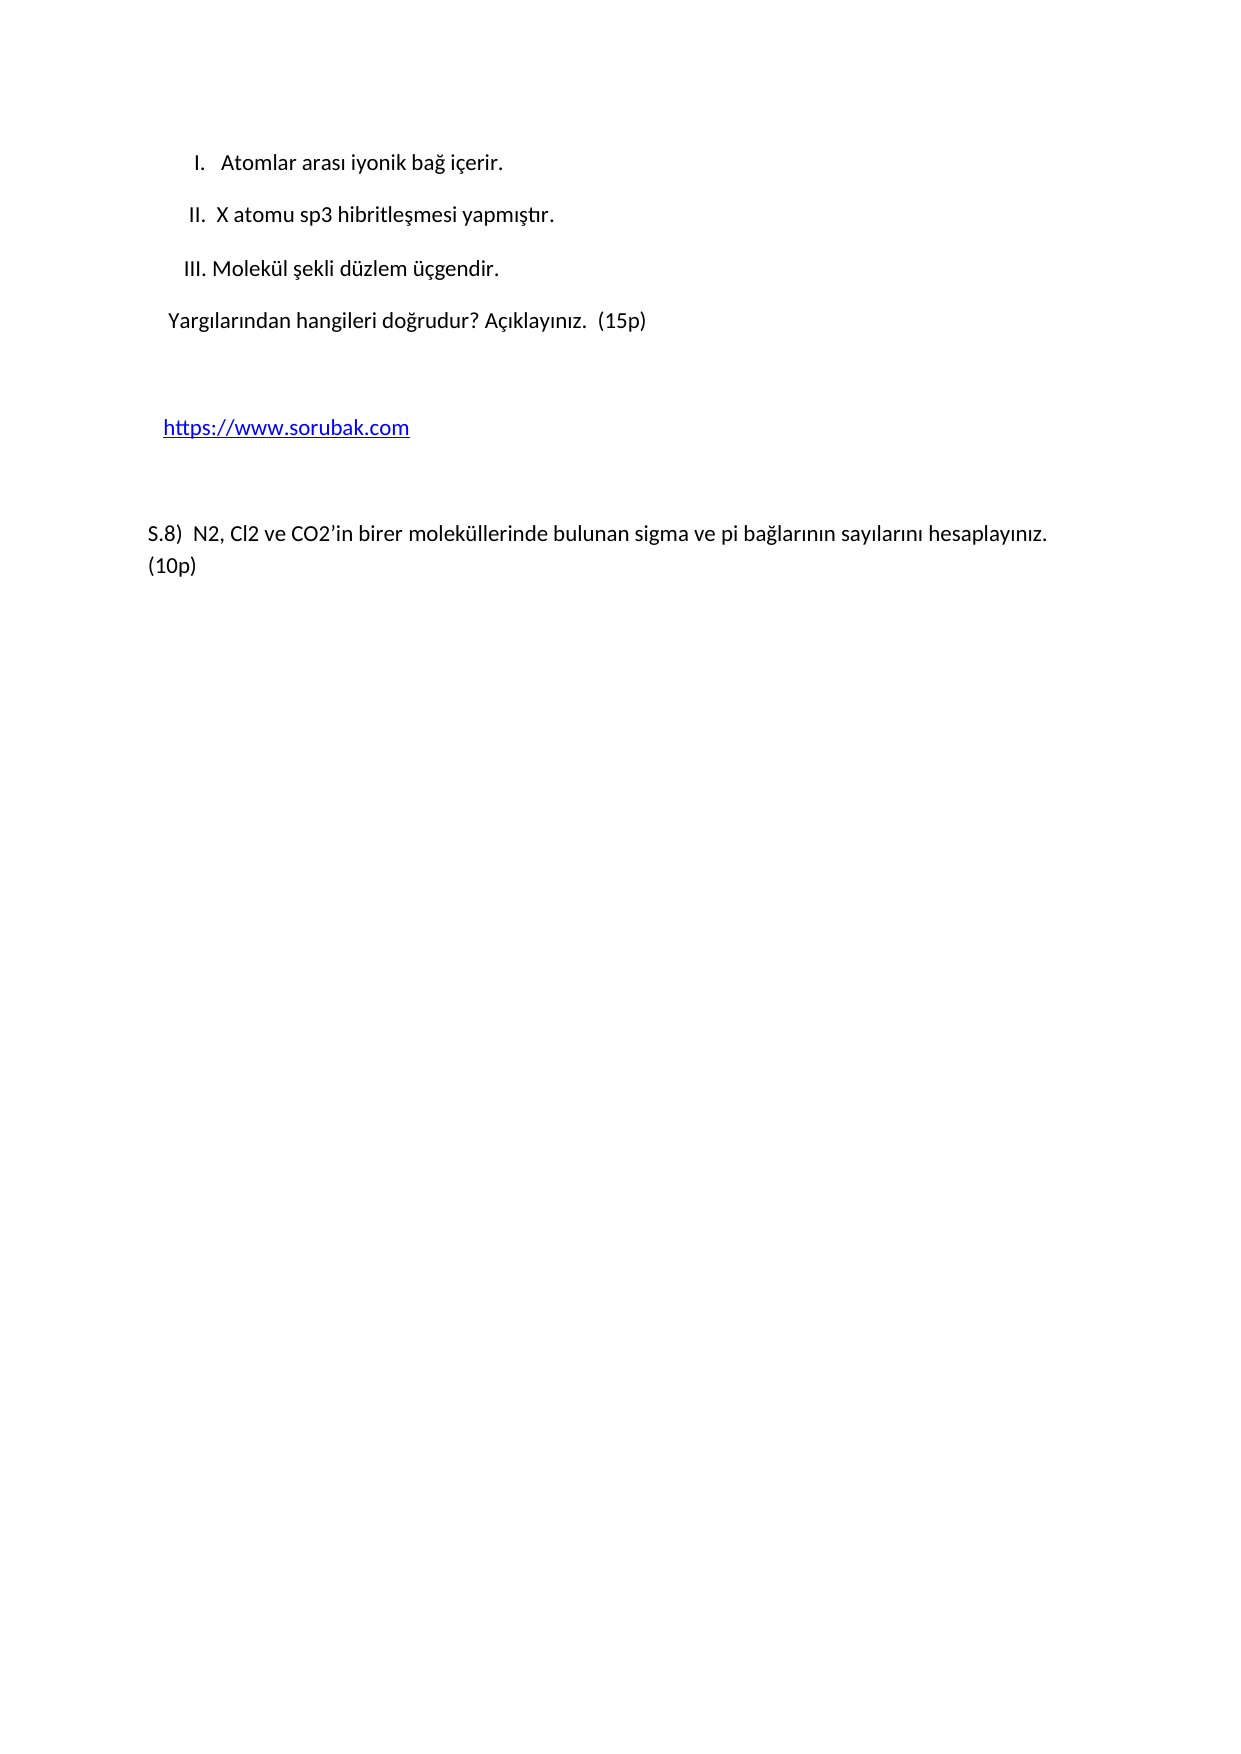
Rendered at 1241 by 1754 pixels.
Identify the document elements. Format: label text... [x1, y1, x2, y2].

text II. X atomu sp3 hibritleşmesi yapmıştır. [148, 201, 1093, 229]
text I. Atomlar arası iyonik bağ içerir. [148, 148, 1093, 176]
text S.8) N2, Cl2 ve CO2’in birer moleküllerinde bulunan sigma ve pi bağlarının sayılarını hesaplayınız. (10p) [148, 519, 1093, 579]
text https://www.sorubak.com [148, 413, 1093, 441]
text III. Molekül şekli düzlem üçgendir. [148, 254, 1093, 282]
text Yargılarından hangileri doğrudur? Açıklayınız. (15p) [148, 307, 1093, 335]
